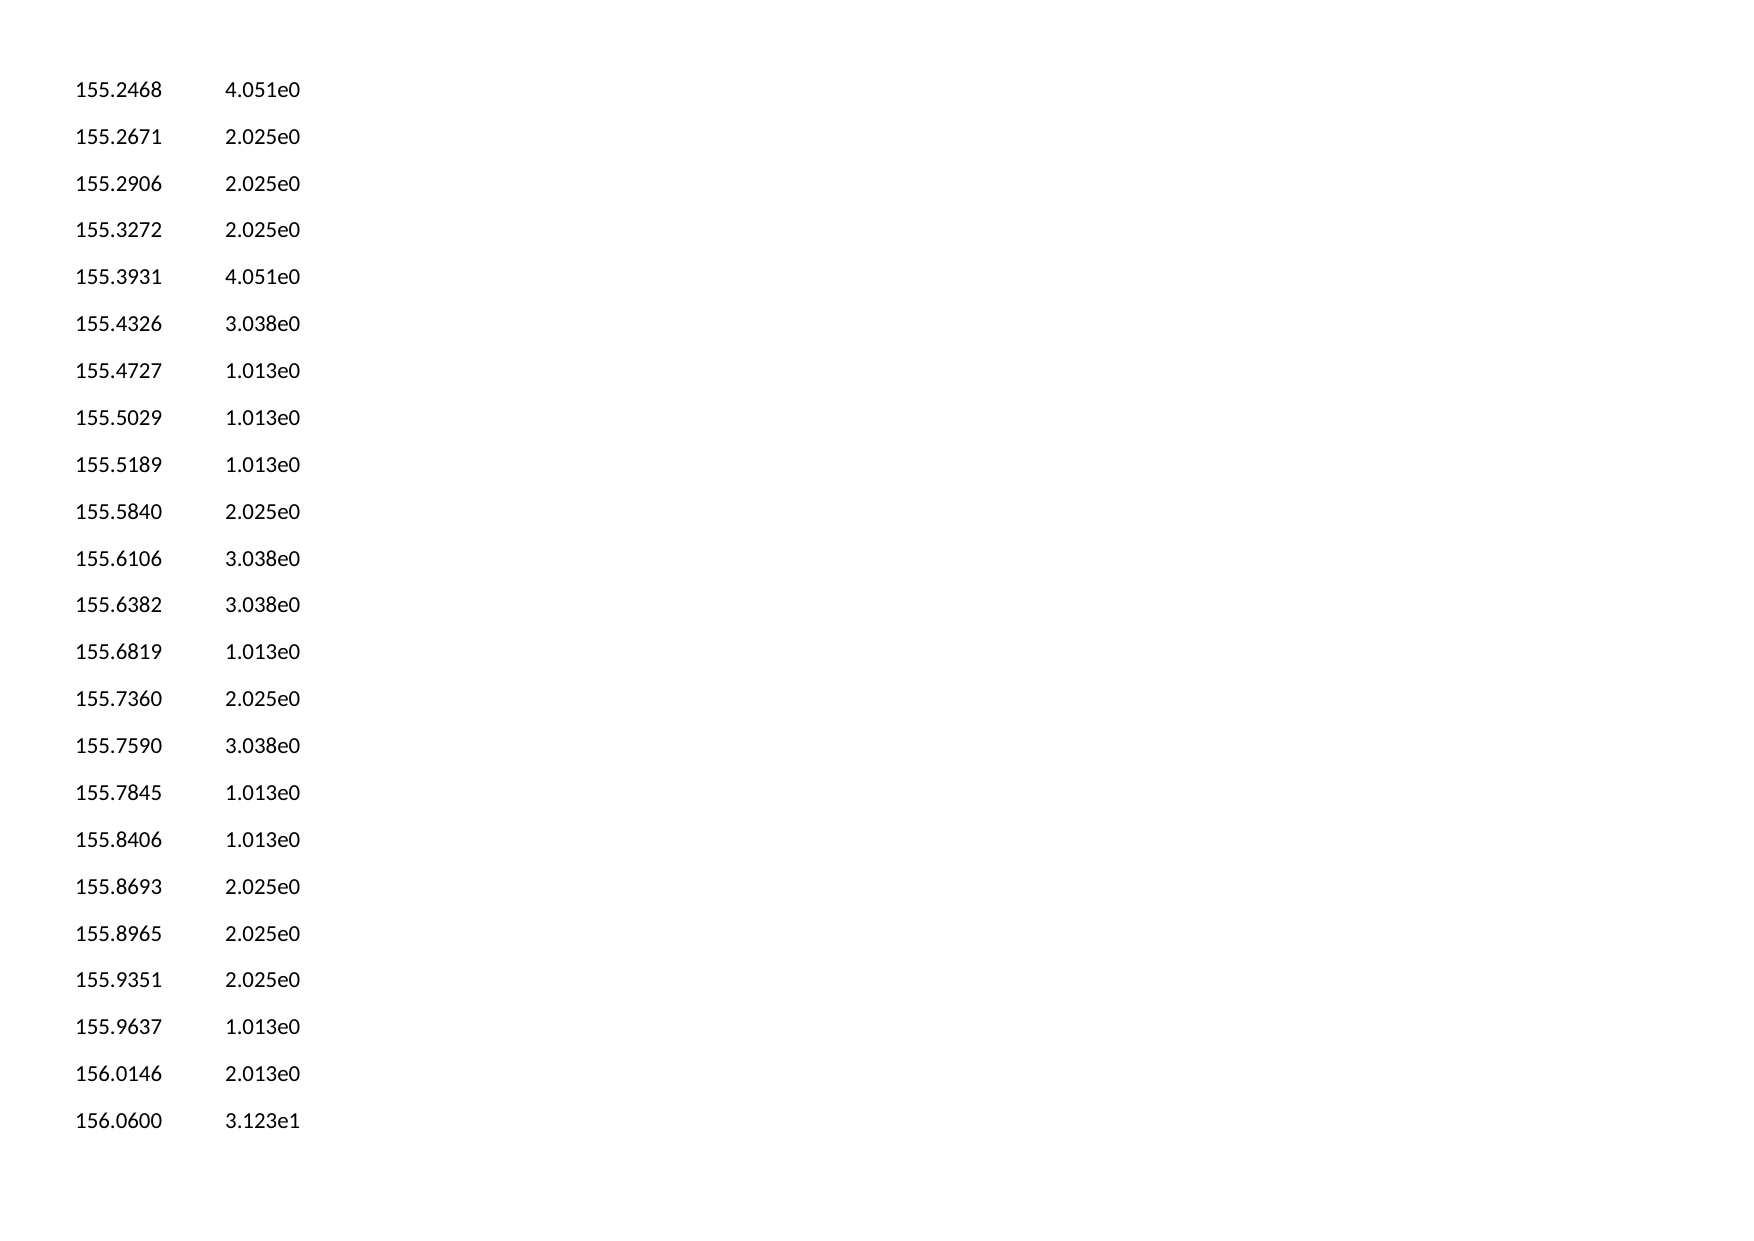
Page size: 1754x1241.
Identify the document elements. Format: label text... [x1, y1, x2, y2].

text 155.4326 3.038e0 [75, 309, 1679, 337]
text 155.8406 1.013e0 [75, 825, 1679, 853]
text 155.8693 2.025e0 [75, 872, 1679, 900]
text 156.0146 2.013e0 [75, 1059, 1679, 1087]
text 155.6819 1.013e0 [75, 637, 1679, 666]
text 155.7590 3.038e0 [75, 731, 1679, 759]
text 155.5189 1.013e0 [75, 450, 1679, 478]
text 155.6382 3.038e0 [75, 591, 1679, 619]
text 155.2468 4.051e0 [75, 75, 1679, 103]
text 155.8965 2.025e0 [75, 919, 1679, 947]
text 155.3931 4.051e0 [75, 262, 1679, 291]
text 155.2906 2.025e0 [75, 169, 1679, 197]
text 155.9351 2.025e0 [75, 966, 1679, 994]
text 155.6106 3.038e0 [75, 544, 1679, 572]
text 155.4727 1.013e0 [75, 356, 1679, 384]
text 155.7360 2.025e0 [75, 684, 1679, 712]
text 155.3272 2.025e0 [75, 216, 1679, 244]
text 155.5840 2.025e0 [75, 497, 1679, 525]
text 155.7845 1.013e0 [75, 778, 1679, 806]
text 156.0600 3.123e1 [75, 1106, 1679, 1134]
text 155.5029 1.013e0 [75, 403, 1679, 431]
text 155.2671 2.025e0 [75, 122, 1679, 150]
text 155.9637 1.013e0 [75, 1012, 1679, 1041]
